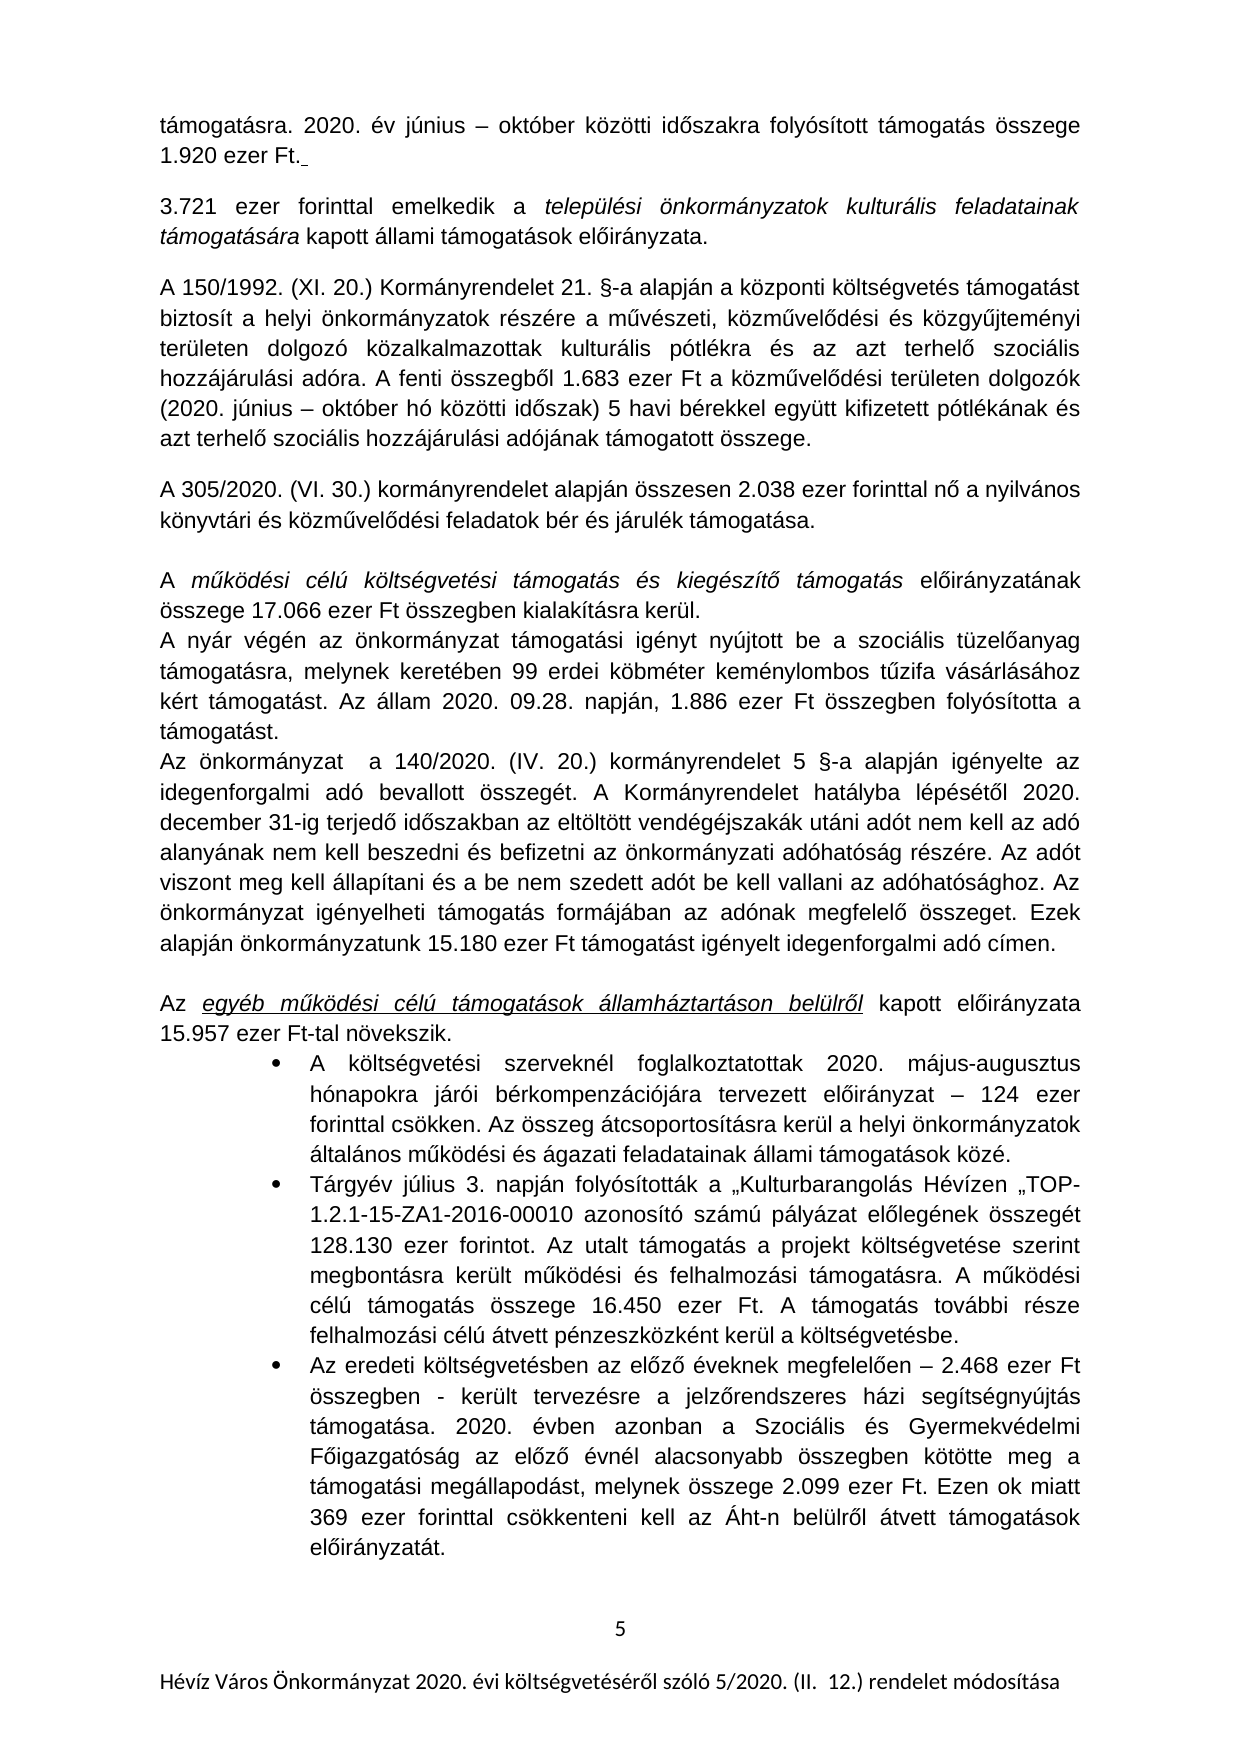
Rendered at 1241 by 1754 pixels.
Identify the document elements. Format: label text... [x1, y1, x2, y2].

text A 150/1992. (XI. 20.) Kormányrendelet 21. §-a alapján a központi költségvetés támogatást biztosít a helyi önkormányzatok részére a művészeti, közművelődési és közgyűjteményi területen dolgozó közalkalmazottak kulturális pótlékra és az azt terhelő szociális hozzájárulási adóra. A fenti összegből 1.683 ezer Ft a közművelődési területen dolgozók (2020. június – október hó közötti időszak) 5 havi bérekkel együtt kifizetett pótlékának és azt terhelő szociális hozzájárulási adójának támogatott összege. [159, 274, 1081, 452]
text 3.721 ezer forinttal emelkedik a települési önkormányzatok kulturális feladatainak támogatására kapott állami támogatások előirányzata. [159, 193, 1081, 249]
text A 305/2020. (VI. 30.) kormányrendelet alapján összesen 2.038 ezer forinttal nő a nyilvános könyvtári és közművelődési feladatok bér és járulék támogatása. [159, 476, 1081, 533]
text Az önkormányzat a 140/2020. (IV. 20.) kormányrendelet 5 §-a alapján igényelte az idegenforgalmi adó bevallott összegét. A Kormányrendelet hatályba lépésétől 2020. december 31-ig terjedő időszakban az eltöltött vendégéjszakák utáni adót nem kell az adó alanyának nem kell beszedni és befizetni az önkormányzati adóhatóság részére. Az adót viszont meg kell állapítani és a be nem szedett adót be kell vallani az adóhatósághoz. Az önkormányzat igényelheti támogatás formájában az adónak megfelelő összeget. Ezek alapján önkormányzatunk 15.180 ezer Ft támogatást igényelt idegenforgalmi adó címen. [159, 748, 1081, 956]
text Az egyéb működési célú támogatások államháztartáson belülről kapott előirányzata 15.957 ezer Ft-tal növekszik. [159, 990, 1081, 1046]
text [159, 112, 1081, 168]
list Tárgyév július 3. napján folyósították a „Kulturbarangolás Hévízen „TOP-1.2.1-15-ZA1-2016-00010 azonosító számú pályázat előlegének összegét 128.130 ezer forintot. Az utalt támogatás a projekt költségvetése szerint megbontásra került működési és felhalmozási támogatásra. A működési célú támogatás összege 16.450 ezer Ft. A támogatás további része felhalmozási célú átvett pénzeszközként kerül a költségvetésbe. [272, 1171, 1081, 1348]
list Az eredeti költségvetésben az előző éveknek megfelelően – 2.468 ezer Ft összegben - került tervezésre a jelzőrendszeres házi segítségnyújtás támogatása. 2020. évben azonban a Szociális és Gyermekvédelmi Főigazgatóság az előző évnél alacsonyabb összegben kötötte meg a támogatási megállapodást, melynek összege 2.099 ezer Ft. Ezen ok miatt 369 ezer forinttal csökkenteni kell az Áht-n belülről átvett támogatások előirányzatát. [272, 1352, 1081, 1560]
text A működési célú költségvetési támogatás és kiegészítő támogatás előirányzatának összege 17.066 ezer Ft összegben kialakításra kerül. [159, 567, 1081, 623]
list A költségvetési szerveknél foglalkoztatottak 2020. május-augusztus hónapokra járói bérkompenzációjára tervezett előirányzat – 124 ezer forinttal csökken. Az összeg átcsoportosításra kerül a helyi önkormányzatok általános működési és ágazati feladatainak állami támogatások közé. [272, 1050, 1081, 1167]
text A nyár végén az önkormányzat támogatási igényt nyújtott be a szociális tüzelőanyag támogatásra, melynek keretében 99 erdei köbméter keménylombos tűzifa vásárlásához kért támogatást. Az állam 2020. 09.28. napján, 1.886 ezer Ft összegben folyósította a támogatást. [159, 627, 1081, 744]
